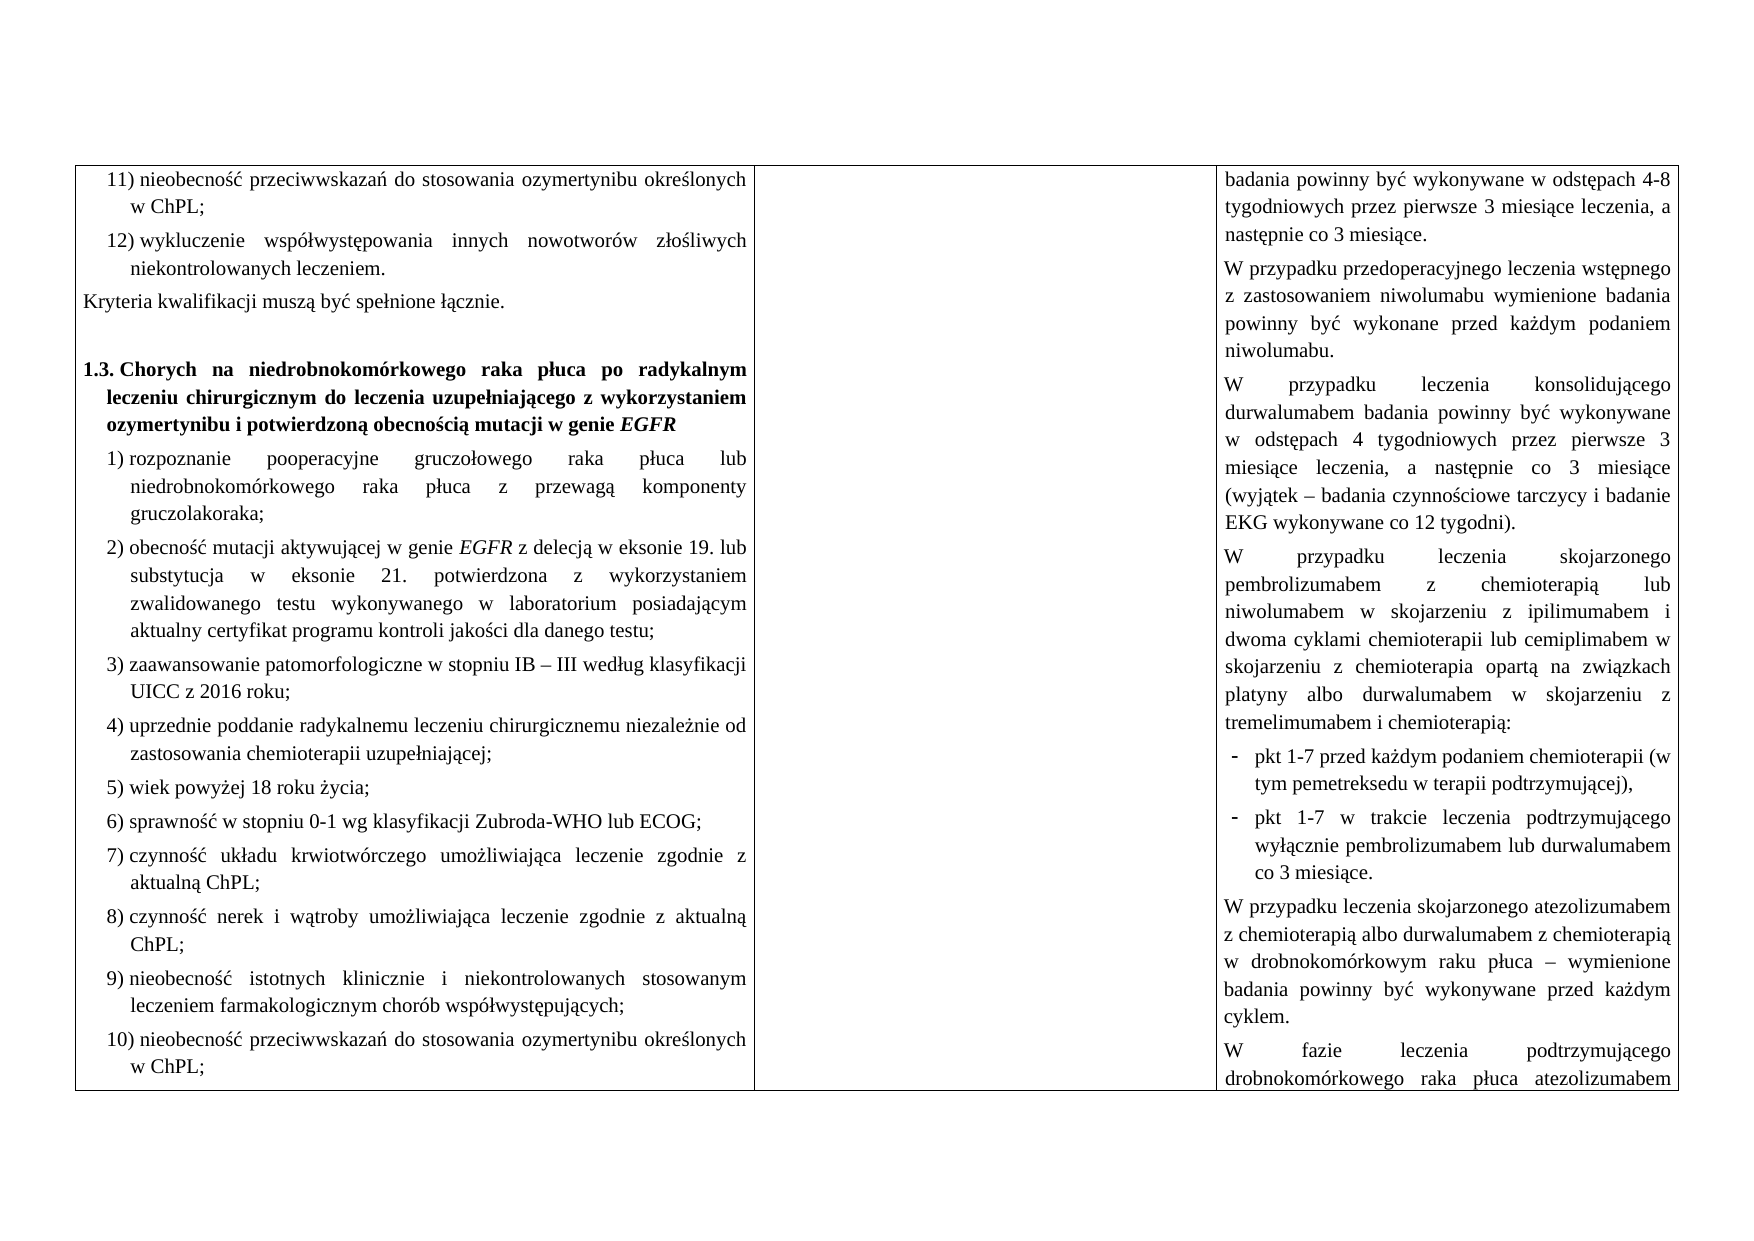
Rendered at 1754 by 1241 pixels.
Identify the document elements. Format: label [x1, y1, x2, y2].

table_cell [755, 166, 1216, 1090]
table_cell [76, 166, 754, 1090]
table_cell [1217, 166, 1678, 1090]
